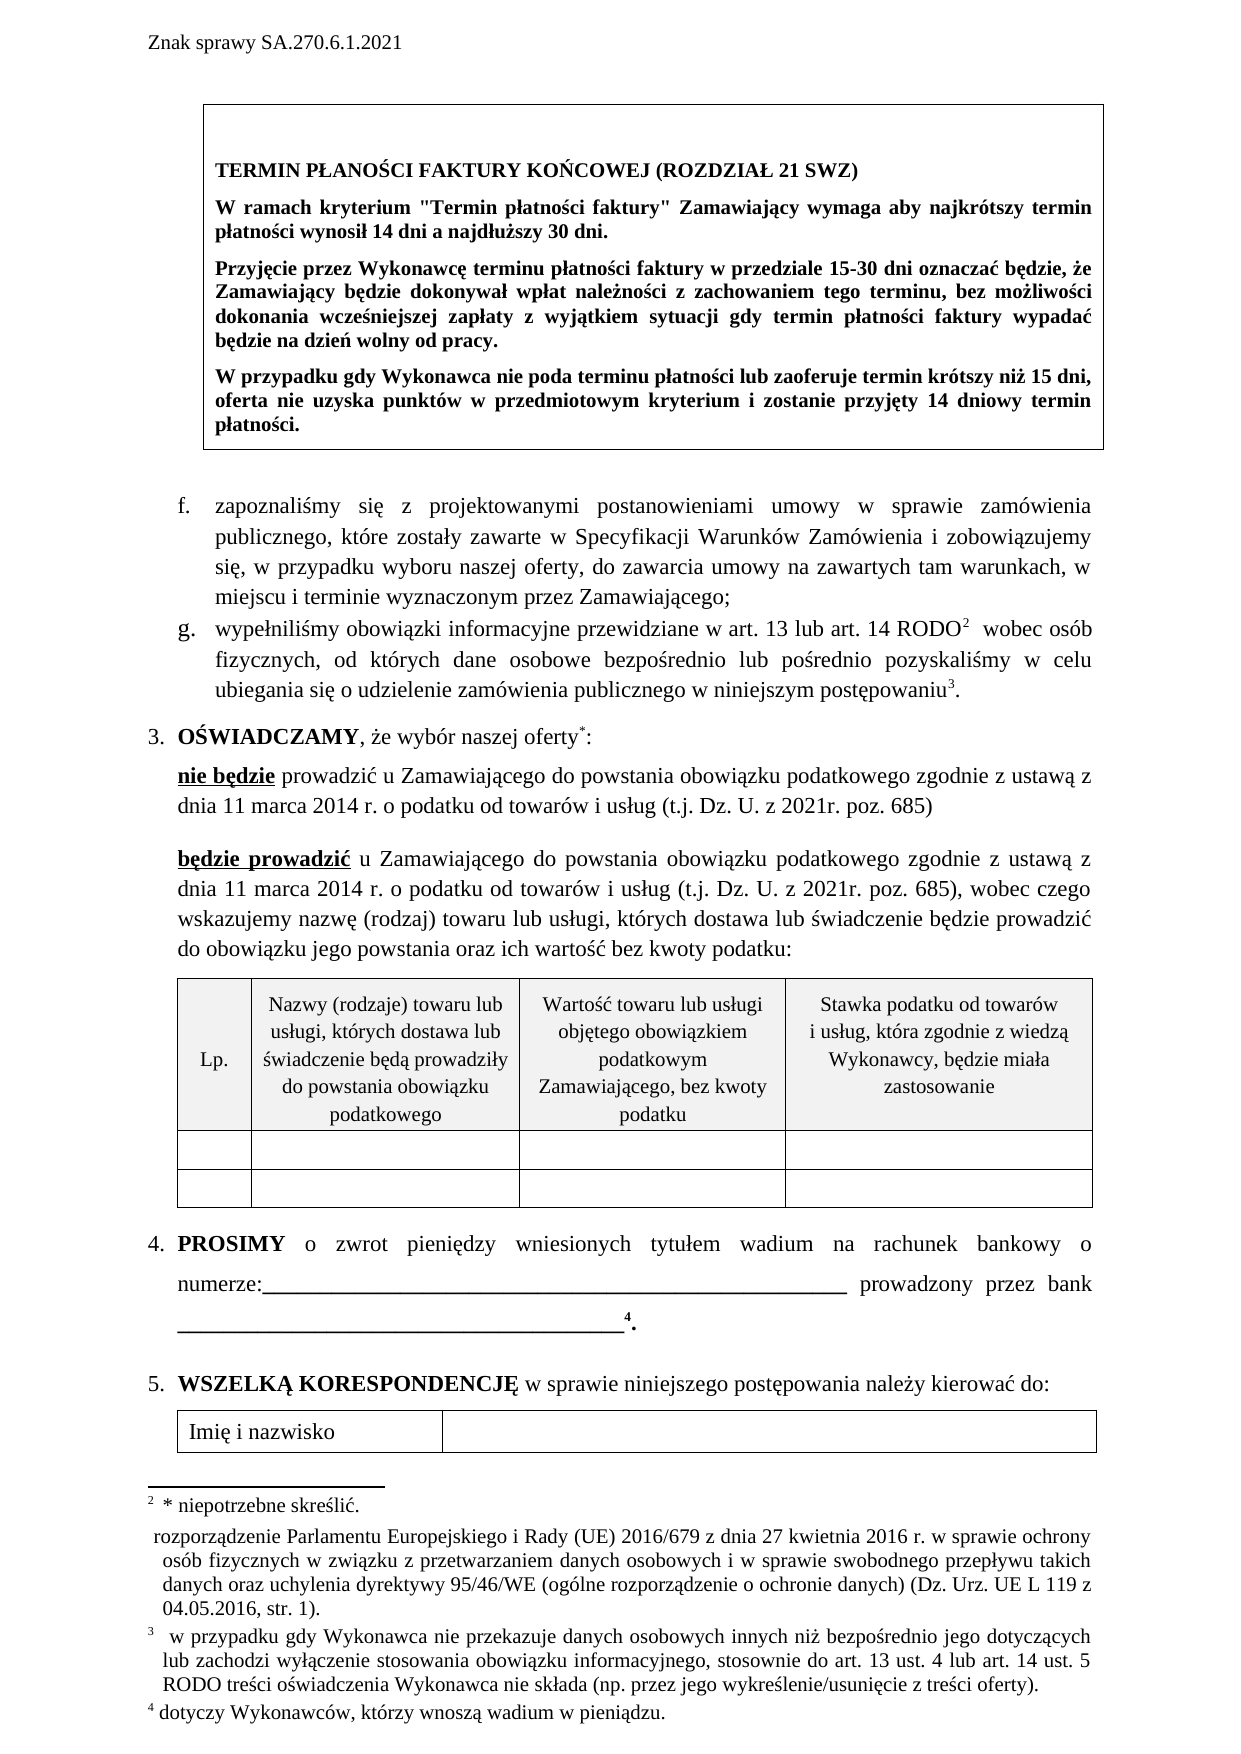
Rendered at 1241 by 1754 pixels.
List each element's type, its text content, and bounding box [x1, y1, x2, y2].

table_header Lp. [178, 979, 251, 1130]
table_cell [178, 1170, 251, 1207]
table_cell [252, 1170, 519, 1207]
list będzie prowadzić u Zamawiającego do powstania obowiązku podatkowego zgodnie z ustawą z dnia 11 marca 2014 r. o podatku od towarów i usług (t.j. Dz. U. z 2021r. poz. 685), wobec czego wskazujemy nazwę (rodzaj) towaru lub usługi, których dostawa lub świadczenie będzie prowadzić do obowiązku jego powstania oraz ich wartość bez kwoty podatku: [177, 845, 1093, 962]
table_header [443, 1411, 1096, 1452]
table_header Stawka podatku od towarów i usług, która zgodnie z wiedzą Wykonawcy, będzie miała zastosowanie [786, 979, 1092, 1130]
table_header Nazwy (rodzaje) towaru lub usługi, których dostawa lub świadczenie będą prowadziły do powstania obowiązku podatkowego [252, 979, 519, 1130]
list wypełniliśmy obowiązki informacyjne przewidziane w art. 13 lub art. 14 RODO wobec osób fizycznych, od których dane osobowe bezpośrednio lub pośrednio pozyskaliśmy w celu ubiegania się o udzielenie zamówienia publicznego w niniejszym postępowaniu. [177, 613, 1093, 703]
list PROSIMY o zwrot pieniędzy wniesionych tytułem wadium na rachunek bankowy o numerze:___________________________________________________ prowadzony przez bank _______________________________________. [148, 1230, 1093, 1335]
table_cell [786, 1131, 1092, 1169]
list WSZELKĄ KORESPONDENCJĘ w sprawie niniejszego postępowania należy kierować do: [148, 1370, 1093, 1396]
table_header Wartość towaru lub usługi objętego obowiązkiem podatkowym Zamawiającego, bez kwoty podatku [520, 979, 785, 1130]
table_cell [252, 1131, 519, 1169]
list nie będzie prowadzić u Zamawiającego do powstania obowiązku podatkowego zgodnie z ustawą z dnia 11 marca 2014 r. o podatku od towarów i usług (t.j. Dz. U. z 2021r. poz. 685) [177, 762, 1093, 819]
table_cell [520, 1131, 785, 1169]
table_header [204, 105, 1103, 449]
table_header Imię i nazwisko [178, 1411, 442, 1452]
table_cell [178, 1131, 251, 1169]
list zapoznaliśmy się z projektowanymi postanowieniami umowy w sprawie zamówienia publicznego, które zostały zawarte w Specyfikacji Warunków Zamówienia i zobowiązujemy się, w przypadku wyboru naszej oferty, do zawarcia umowy na zawartych tam warunkach, w miejscu i terminie wyznaczonym przez Zamawiającego; [177, 493, 1093, 609]
table_cell [786, 1170, 1092, 1207]
table_cell [520, 1170, 785, 1207]
list OŚWIADCZAMY, że wybór naszej oferty*: [148, 723, 1093, 749]
